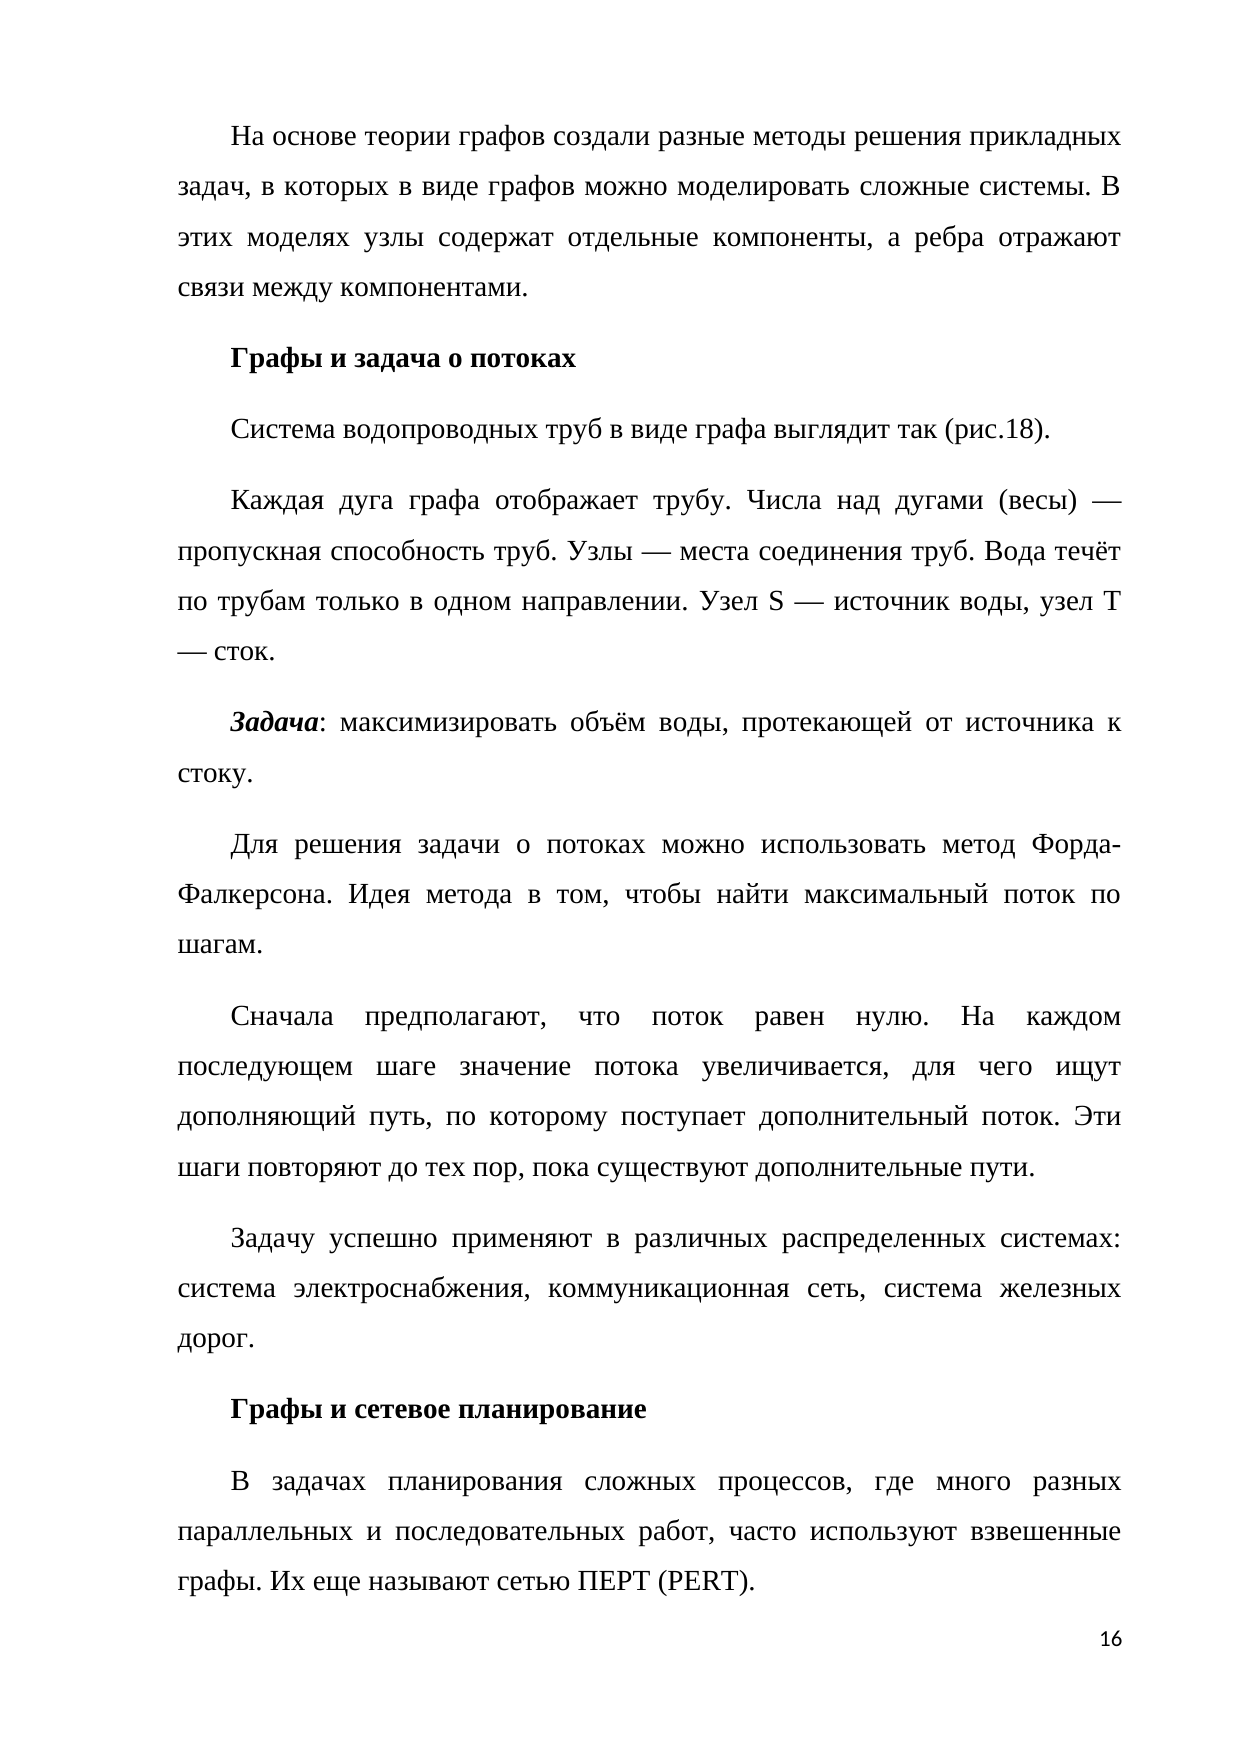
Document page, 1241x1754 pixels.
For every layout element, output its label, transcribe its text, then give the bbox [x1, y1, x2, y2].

text На основе теории графов создали разные методы решения прикладных задач, в которых в виде графов можно моделировать сложные системы. В этих моделях узлы содержат отдельные компоненты, а ребра отражают связи между компонентами. [177, 118, 1122, 303]
text В задачах планирования сложных процессов, где много разных параллельных и последовательных работ, часто используют взвешенные графы. Их еще называют сетью ПЕРТ (PERT). [177, 1463, 1122, 1597]
text Задачу успешно применяют в различных распределенных системах: система электроснабжения, коммуникационная сеть, система железных дорог. [177, 1220, 1122, 1354]
text Сначала предполагают, что поток равен нулю. На каждом последующем шаге значение потока увеличивается, для чего ищут дополняющий путь, по которому поступает дополнительный поток. Эти шаги повторяют до тех пор, пока существуют дополнительные пути. [177, 998, 1122, 1182]
text Графы и задача о потоках [177, 340, 1122, 374]
text Графы и сетевое планирование [177, 1392, 1122, 1425]
text Система водопроводных труб в виде графа выглядит так (рис.18). [177, 411, 1122, 445]
text Каждая дуга графа отображает трубу. Числа над дугами (весы) — пропускная способность труб. Узлы — места соединения труб. Вода течёт по трубам только в одном направлении. Узел S — источник воды, узел T — сток. [177, 482, 1122, 667]
text Задача: максимизировать объём воды, протекающей от источника к стоку. [177, 704, 1122, 788]
text Для решения задачи о потоках можно использовать метод Форда-Фалкерсона. Идея метода в том, чтобы найти максимальный поток по шагам. [177, 826, 1122, 960]
